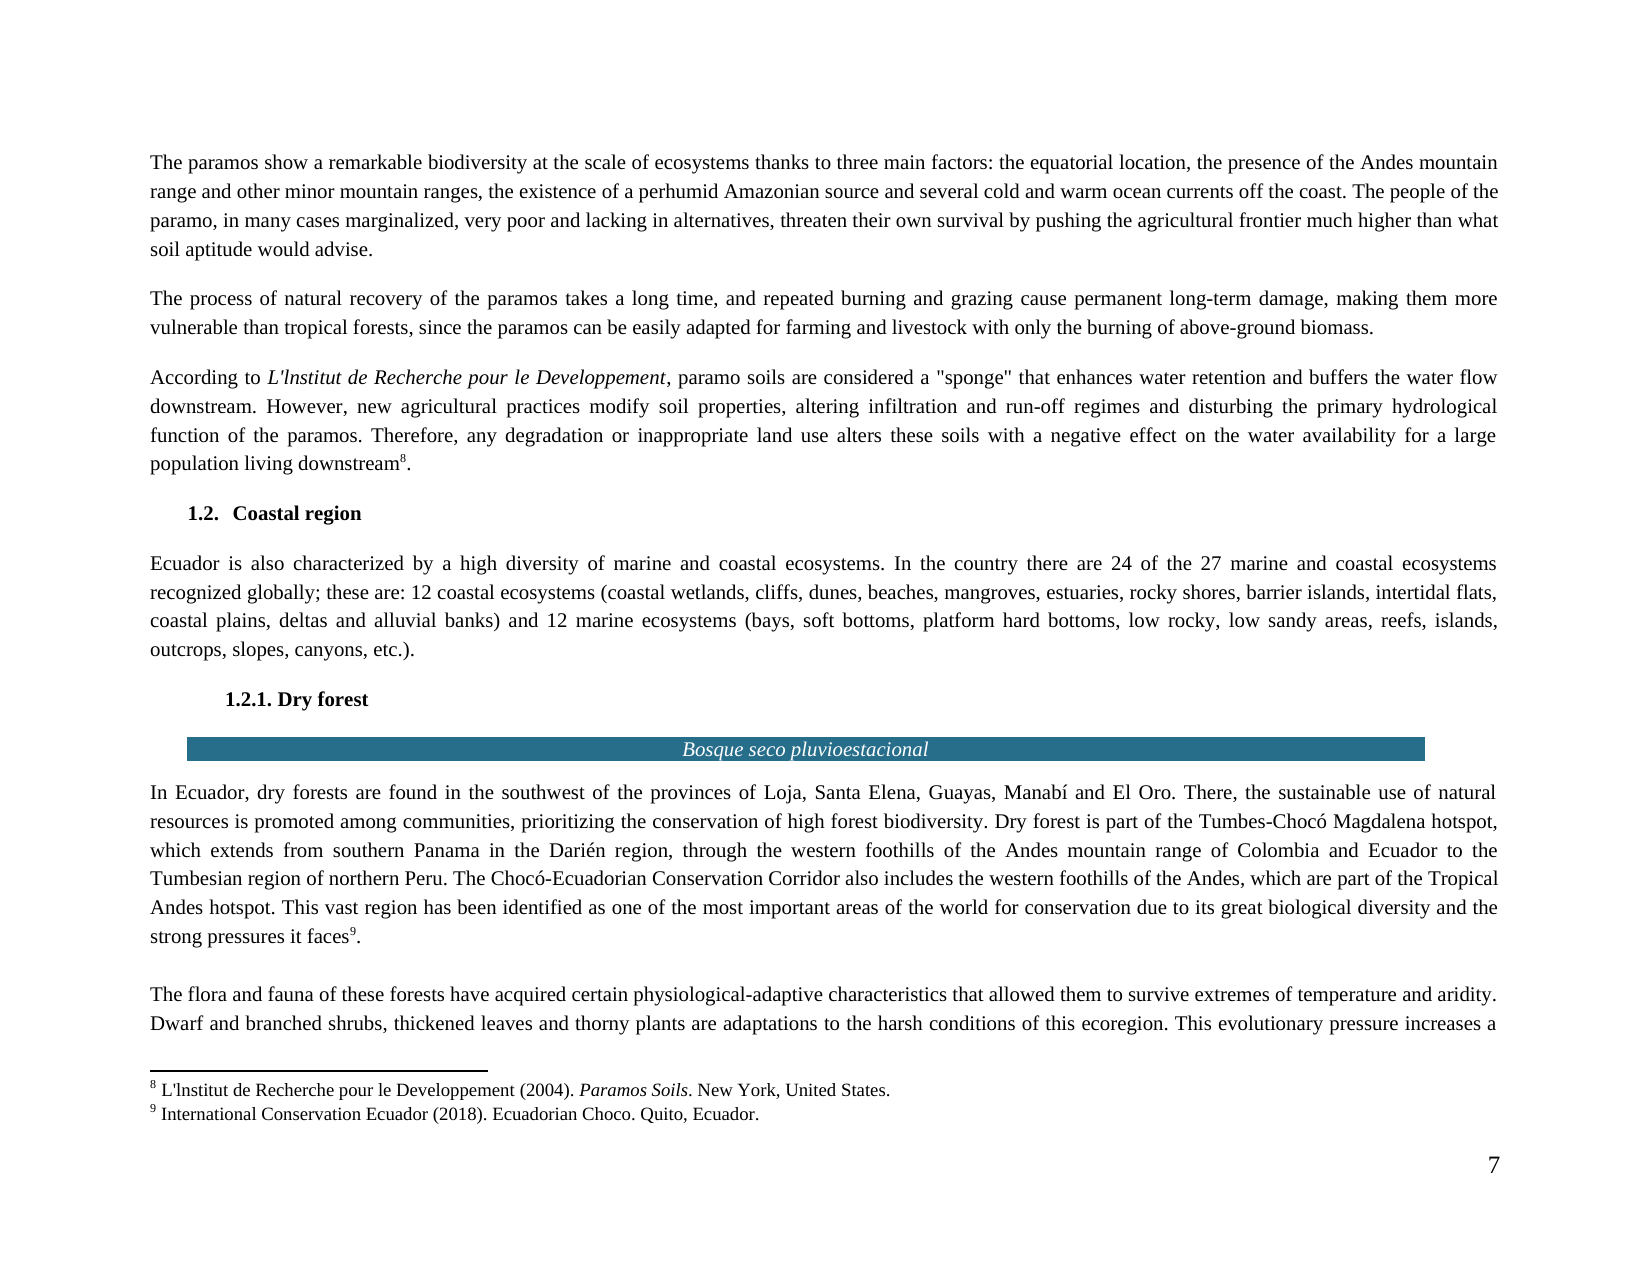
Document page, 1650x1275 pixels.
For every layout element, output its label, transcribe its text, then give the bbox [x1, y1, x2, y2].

text The paramos show a remarkable biodiversity at the scale of ecosystems thanks to three main factors: the equatorial location, the presence of the Andes mountain range and other minor mountain ranges, the existence of a perhumid Amazonian source and several cold and warm ocean currents off the coast. The people of the paramo, in many cases marginalized, very poor and lacking in alternatives, threaten their own survival by pushing the agricultural frontier much higher than what soil aptitude would advise. [150, 150, 1500, 261]
text According to L'lnstitut de Recherche pour le Developpement, paramo soils are considered a "sponge" that enhances water retention and buffers the water flow downstream. However, new agricultural practices modify soil properties, altering infiltration and run-off regimes and disturbing the primary hydrological function of the paramos. Therefore, any degradation or inappropriate land use alters these soils with a negative effect on the water availability for a large population living downstream. [150, 365, 1500, 475]
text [150, 982, 1500, 1035]
list Coastal region [187, 501, 1500, 525]
text Bosque seco pluvioestacional [187, 737, 1425, 761]
text Ecuador is also characterized by a high diversity of marine and coastal ecosystems. In the country there are 24 of the 27 marine and coastal ecosystems recognized globally; these are: 12 coastal ecosystems (coastal wetlands, cliffs, dunes, beaches, mangroves, estuaries, rocky shores, barrier islands, intertidal flats, coastal plains, deltas and alluvial banks) and 12 marine ecosystems (bays, soft bottoms, platform hard bottoms, low rocky, low sandy areas, reefs, islands, outcrops, slopes, canyons, etc.). [150, 551, 1500, 661]
text In Ecuador, dry forests are found in the southwest of the provinces of Loja, Santa Elena, Guayas, Manabí and El Oro. There, the sustainable use of natural resources is promoted among communities, prioritizing the conservation of high forest biodiversity. Dry forest is part of the Tumbes-Chocó Magdalena hotspot, which extends from southern Panama in the Darién region, through the western foothills of the Andes mountain range of Colombia and Ecuador to the Tumbesian region of northern Peru. The Chocó-Ecuadorian Conservation Corridor also includes the western foothills of the Andes, which are part of the Tropical Andes hotspot. This vast region has been identified as one of the most important areas of the world for conservation due to its great biological diversity and the strong pressures it faces. [150, 780, 1500, 948]
list Dry forest [225, 687, 1500, 711]
text The process of natural recovery of the paramos takes a long time, and repeated burning and grazing cause permanent long-term damage, making them more vulnerable than tropical forests, since the paramos can be easily adapted for farming and livestock with only the burning of above-ground biomass. [150, 286, 1500, 339]
